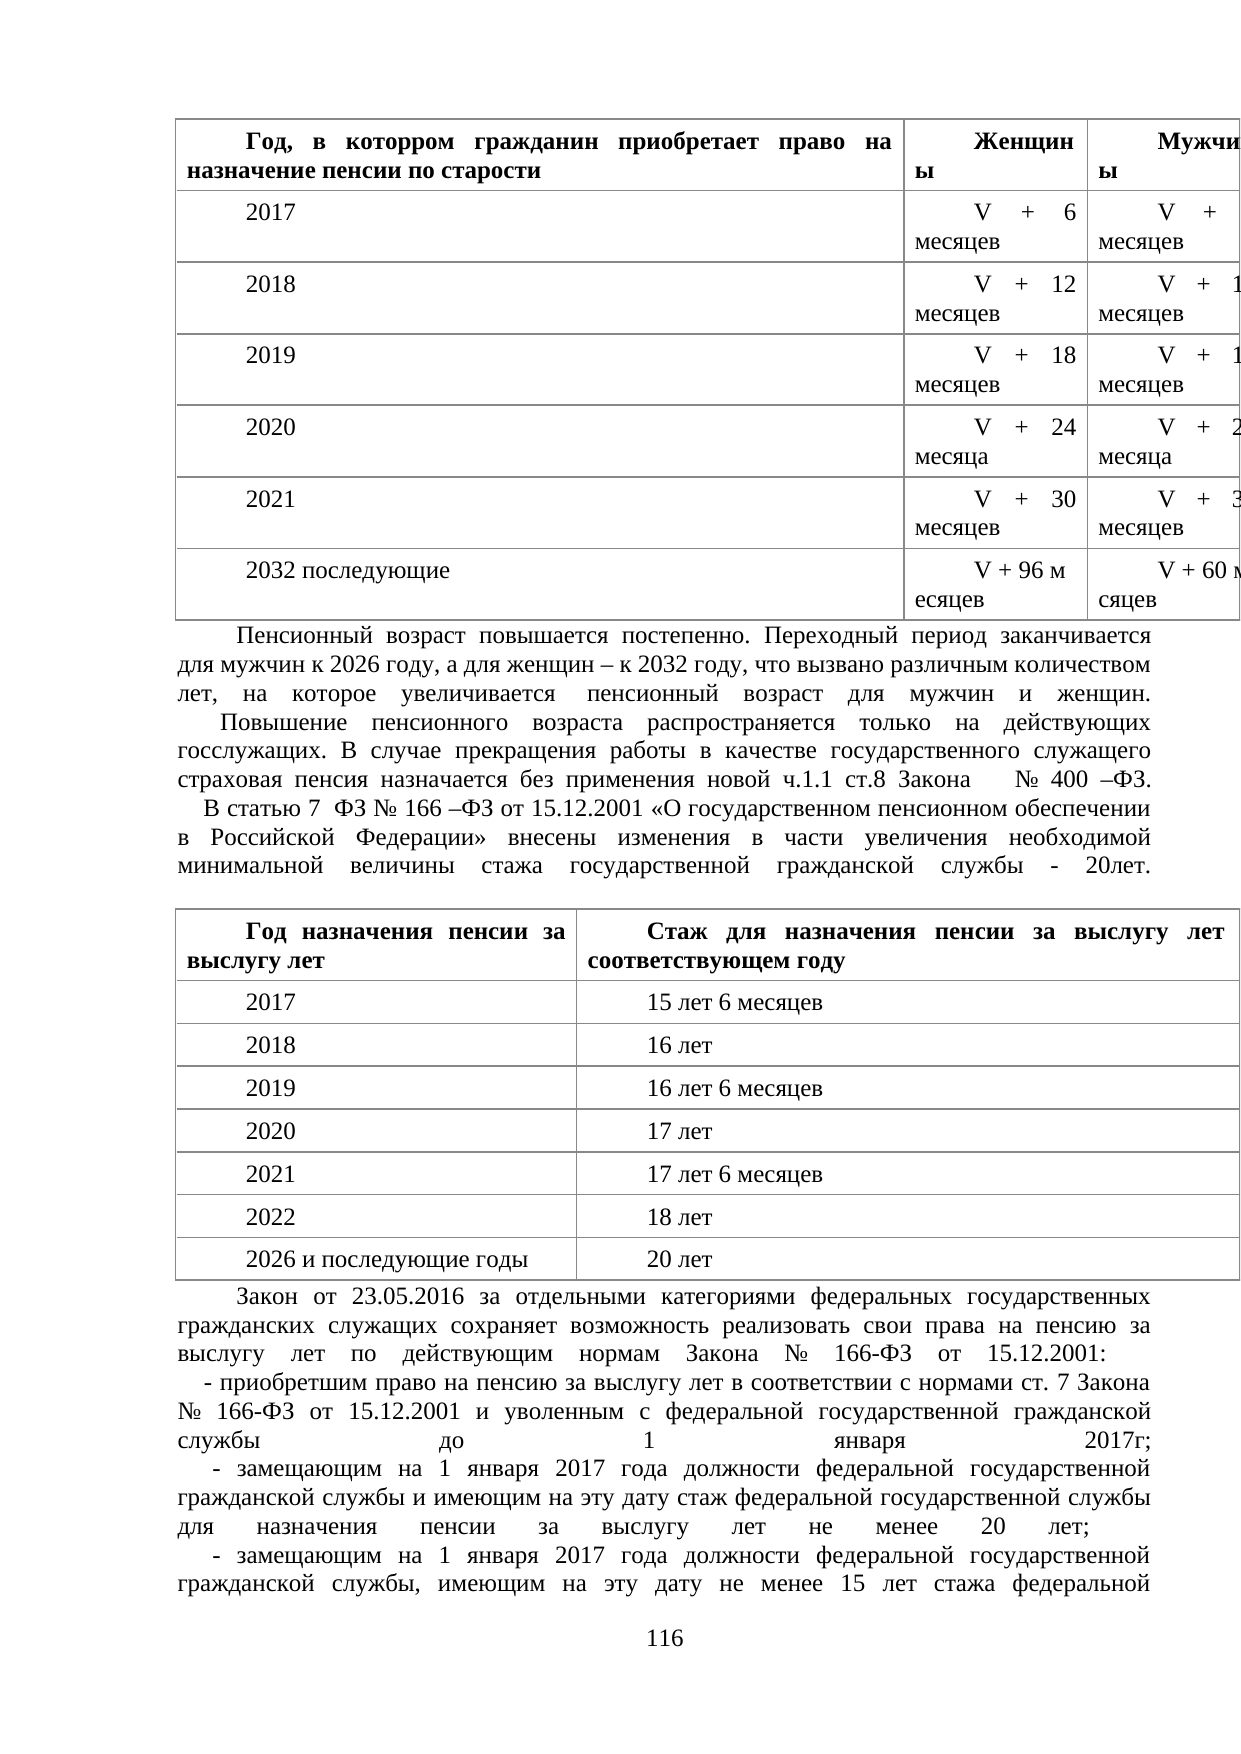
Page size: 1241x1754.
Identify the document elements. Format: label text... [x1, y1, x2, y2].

table_cell 2026 и последующие годы [176, 1238, 576, 1279]
table_cell 2021 [176, 477, 903, 547]
table_cell V + 12 месяцев [905, 263, 1087, 333]
table_cell V + 60 мсяцев [1088, 549, 1239, 619]
table_cell 2020 [176, 405, 903, 476]
table_cell 18 лет [577, 1195, 1239, 1237]
table_cell 2017 [176, 191, 903, 261]
table_cell 15 лет 6 месяцев [577, 981, 1239, 1022]
table_cell 17 лет 6 месяцев [577, 1153, 1239, 1194]
table_cell 20 лет [577, 1238, 1239, 1279]
table_cell 2018 [176, 262, 903, 333]
table_cell 2021 [176, 1152, 576, 1194]
table_cell V + 96 месяцев [905, 549, 1087, 619]
table_header Стаж для назначения пенсии за выслугу лет в соответствующем году [577, 910, 1239, 980]
table_cell 2032 последующие [176, 549, 903, 619]
table_cell V + 30 месяцев [905, 478, 1087, 547]
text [177, 1281, 1152, 1597]
text Пенсионный возраст повышается постепенно. Переходный период заканчивается для мужчин к 2026 году, а для женщин – к 2032 году, что вызвано различным количеством лет, на которое увеличивается пенсионный возраст для мужчин и женщин. Повышение пенсионного возраста распространяется только на действующих госслужащих. В случае прекращения работы в качестве государственного служащего страховая пенсия назначается без применения новой ч.1.1 ст.8 Закона № 400 –ФЗ. В статью 7 ФЗ № 166 –ФЗ от 15.12.2001 «О государственном пенсионном обеспечении в Российской Федерации» внесены изменения в части увеличения необходимой минимальной величины стажа государственной гражданской службы - 20лет. [177, 621, 1152, 908]
table_cell V + 6 месяцев [905, 191, 1087, 261]
table_cell V + 18 месяцев [1088, 335, 1239, 404]
table_cell 2019 [176, 334, 903, 404]
table_cell V + 30 месяцев [1088, 478, 1239, 547]
table_cell 2019 [176, 1066, 576, 1108]
table_cell 17 лет [577, 1110, 1239, 1151]
table_cell 2017 [176, 981, 576, 1022]
table_cell V + 6 месяцев [1088, 191, 1239, 261]
table_cell 2018 [176, 1024, 576, 1065]
table_cell V + 18 месяцев [905, 335, 1087, 404]
table_cell V + 12 месяцев [1088, 263, 1239, 333]
table_header Мужчины [1088, 120, 1239, 190]
table_header Год, в которром гражданин приобретает право на назначение пенсии по старости [176, 120, 903, 190]
table_cell 2022 [176, 1195, 576, 1237]
table_cell V + 24 месяца [905, 406, 1087, 476]
table_cell 16 лет 6 месяцев [577, 1067, 1239, 1108]
table_header Женщины [905, 120, 1087, 190]
table_cell V + 24 месяца [1088, 406, 1239, 476]
table_cell 2020 [176, 1109, 576, 1151]
table_cell 16 лет [577, 1024, 1239, 1065]
table_header Год назначения пенсии за выслугу лет [176, 910, 576, 980]
